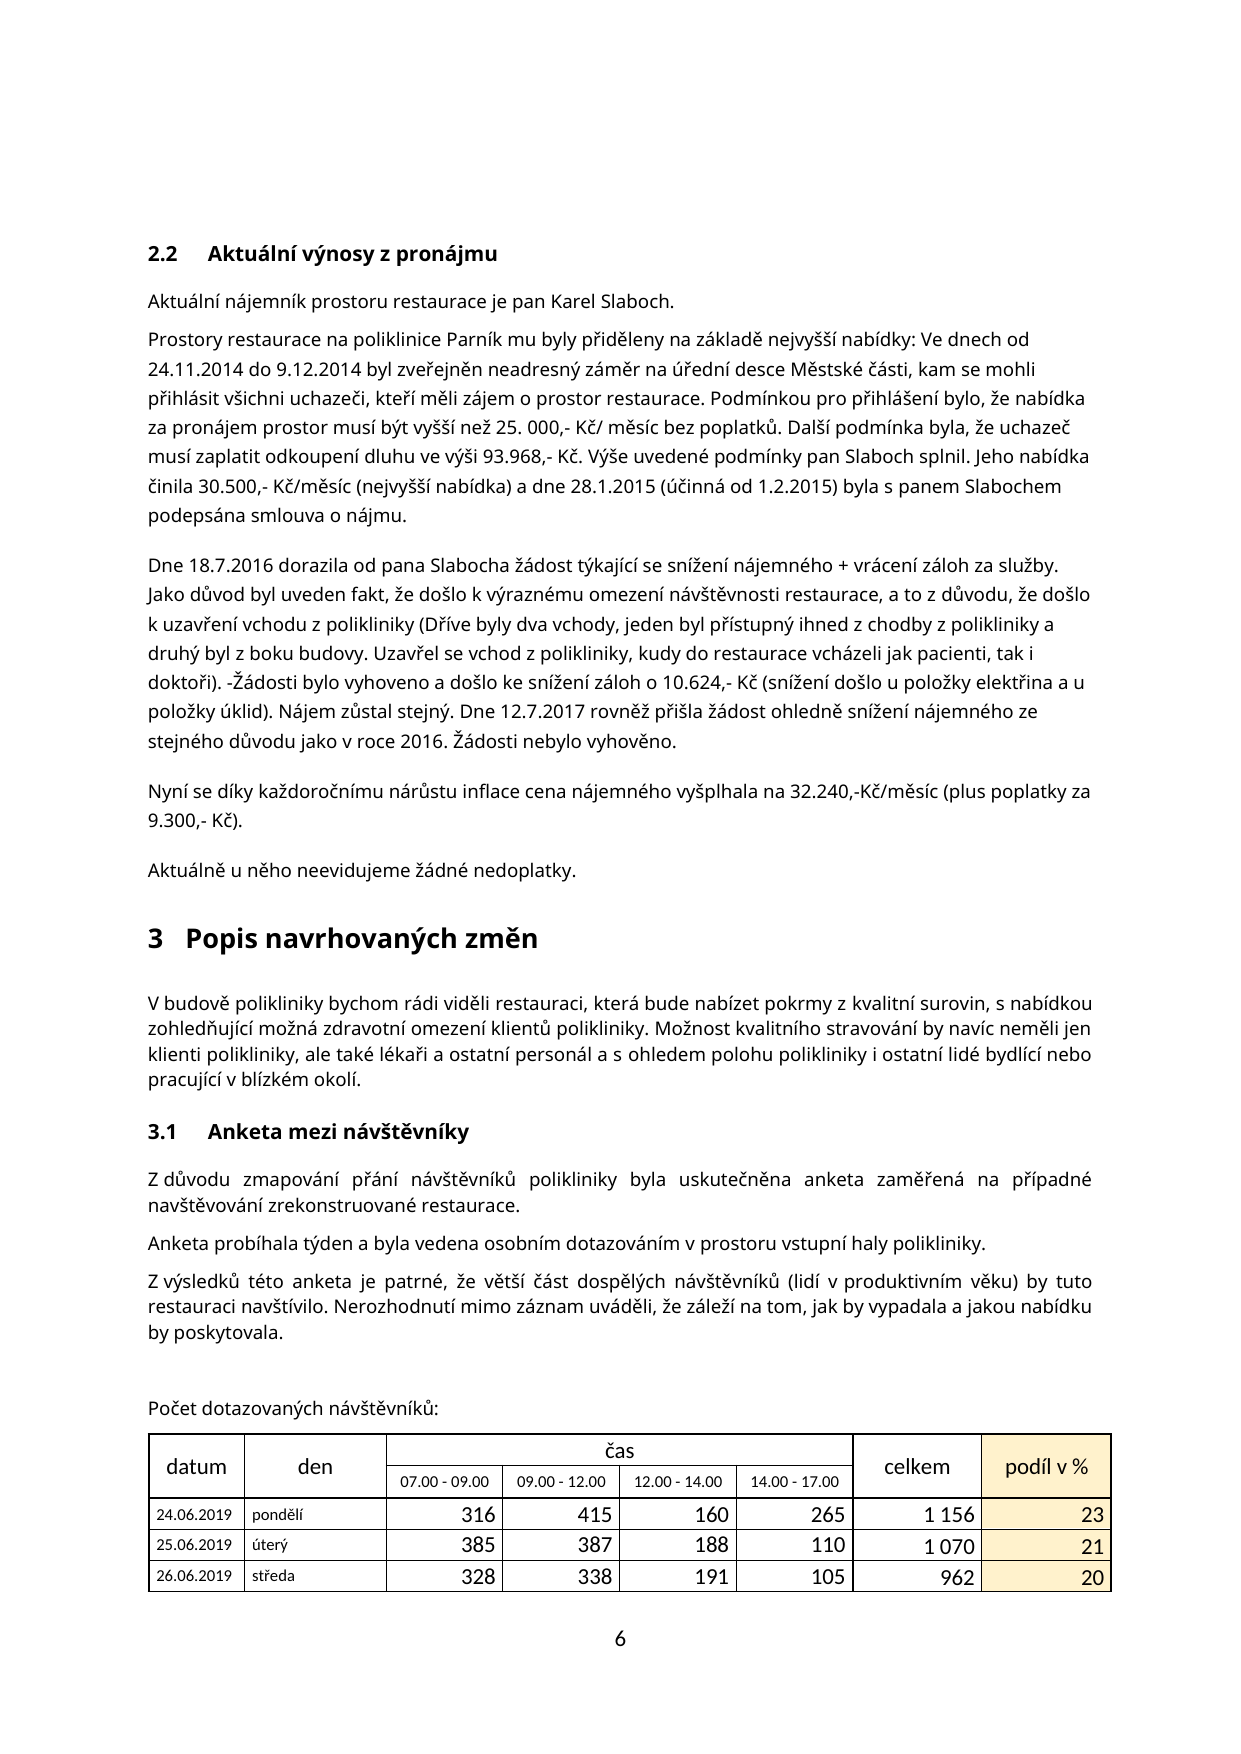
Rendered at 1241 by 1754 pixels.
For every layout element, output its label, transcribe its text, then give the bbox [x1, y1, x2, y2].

text Nyní se díky každoročnímu nárůstu inflace cena nájemného vyšplhala na 32.240,-Kč/měsíc (plus poplatky za 9.300,- Kč). [148, 778, 1093, 833]
list Z důvodu zmapování přání návštěvníků polikliniky byla uskutečněna anketa zaměřená na případné navštěvování zrekonstruované restaurace. [148, 1167, 1093, 1218]
table_cell 09.00 - 12.00 [503, 1466, 619, 1497]
table_cell 1 070 [854, 1530, 981, 1560]
table_cell 20 [982, 1561, 1110, 1591]
table_cell úterý [245, 1530, 386, 1560]
table_cell 316 [387, 1499, 502, 1528]
table_cell 415 [503, 1499, 619, 1528]
table_header datum [150, 1435, 244, 1497]
text Popis navrhovaných změn [148, 920, 1093, 957]
table_header čas [387, 1435, 852, 1464]
table_cell 328 [387, 1561, 502, 1591]
table_cell 160 [620, 1499, 736, 1528]
table_header podíl v % [982, 1435, 1110, 1497]
list Počet dotazovaných návštěvníků: [148, 1395, 1093, 1421]
table_cell 962 [854, 1561, 981, 1591]
table_header den [245, 1435, 386, 1497]
text Aktuálně u něho neevidujeme žádné nedoplatky. [148, 857, 1093, 883]
table_cell středa [245, 1561, 386, 1591]
table_header celkem [854, 1435, 981, 1497]
table_cell 385 [387, 1530, 502, 1560]
table_cell pondělí [245, 1499, 386, 1528]
list Z výsledků této anketa je patrné, že větší část dospělých návštěvníků (lidí v produktivním věku) by tuto restauraci navštívilo. Nerozhodnutí mimo záznam uváděli, že záleží na tom, jak by vypadala a jakou nabídku by poskytovala. [148, 1268, 1093, 1345]
table_cell 387 [503, 1530, 619, 1560]
list Aktuální výnosy z pronájmu [148, 239, 1093, 268]
table_cell 25.06.2019 [150, 1530, 244, 1560]
text Prostory restaurace na poliklinice Parník mu byly přiděleny na základě nejvyšší nabídky: Ve dnech od 24.11.2014 do 9.12.2014 byl zveřejněn neadresný záměr na úřední desce Městské části, kam se mohli přihlásit všichni uchazeči, kteří měli zájem o prostor restaurace. Podmínkou pro přihlášení bylo, že nabídka za pronájem prostor musí být vyšší než 25. 000,- Kč/ měsíc bez poplatků. Další podmínka byla, že uchazeč musí zaplatit odkoupení dluhu ve výši 93.968,- Kč. Výše uvedené podmínky pan Slaboch splnil. Jeho nabídka činila 30.500,- Kč/měsíc (nejvyšší nabídka) a dne 28.1.2015 (účinná od 1.2.2015) byla s panem Slabochem podepsána smlouva o nájmu. [148, 327, 1093, 528]
table_cell 338 [503, 1561, 619, 1591]
table_cell 191 [620, 1561, 736, 1591]
list V budově polikliniky bychom rádi viděli restauraci, která bude nabízet pokrmy z kvalitní surovin, s nabídkou zohledňující možná zdravotní omezení klientů polikliniky. Možnost kvalitního stravování by navíc neměli jen klienti polikliniky, ale také lékaři a ostatní personál a s ohledem polohu polikliniky i ostatní lidé bydlící nebo pracující v blízkém okolí. [148, 990, 1093, 1092]
table_cell 14.00 - 17.00 [737, 1466, 852, 1497]
list Aktuální nájemník prostoru restaurace je pan Karel Slaboch. [148, 288, 1093, 314]
table_cell 105 [737, 1561, 852, 1591]
list Anketa mezi návštěvníky [148, 1117, 1093, 1146]
list Anketa probíhala týden a byla vedena osobním dotazováním v prostoru vstupní haly polikliniky. [148, 1230, 1093, 1256]
table_cell 07.00 - 09.00 [387, 1466, 502, 1497]
table_cell 265 [737, 1499, 852, 1528]
table_cell 188 [620, 1530, 736, 1560]
table_cell 12.00 - 14.00 [620, 1466, 736, 1497]
table_cell 1 156 [854, 1499, 981, 1528]
table_cell 23 [982, 1499, 1110, 1528]
table_cell 26.06.2019 [150, 1561, 244, 1591]
table_cell 21 [982, 1530, 1110, 1560]
table_cell 110 [737, 1530, 852, 1560]
table_cell 24.06.2019 [150, 1499, 244, 1528]
text Dne 18.7.2016 dorazila od pana Slabocha žádost týkající se snížení nájemného + vrácení záloh za služby. Jako důvod byl uveden fakt, že došlo k výraznému omezení návštěvnosti restaurace, a to z důvodu, že došlo k uzavření vchodu z polikliniky (Dříve byly dva vchody, jeden byl přístupný ihned z chodby z polikliniky a druhý byl z boku budovy. Uzavřel se vchod z polikliniky, kudy do restaurace vcházeli jak pacienti, tak i doktoři). -Žádosti bylo vyhoveno a došlo ke snížení záloh o 10.624,- Kč (snížení došlo u položky elektřina a u položky úklid). Nájem zůstal stejný. Dne 12.7.2017 rovněž přišla žádost ohledně snížení nájemného ze stejného důvodu jako v roce 2016. Žádosti nebylo vyhověno. [148, 552, 1093, 753]
